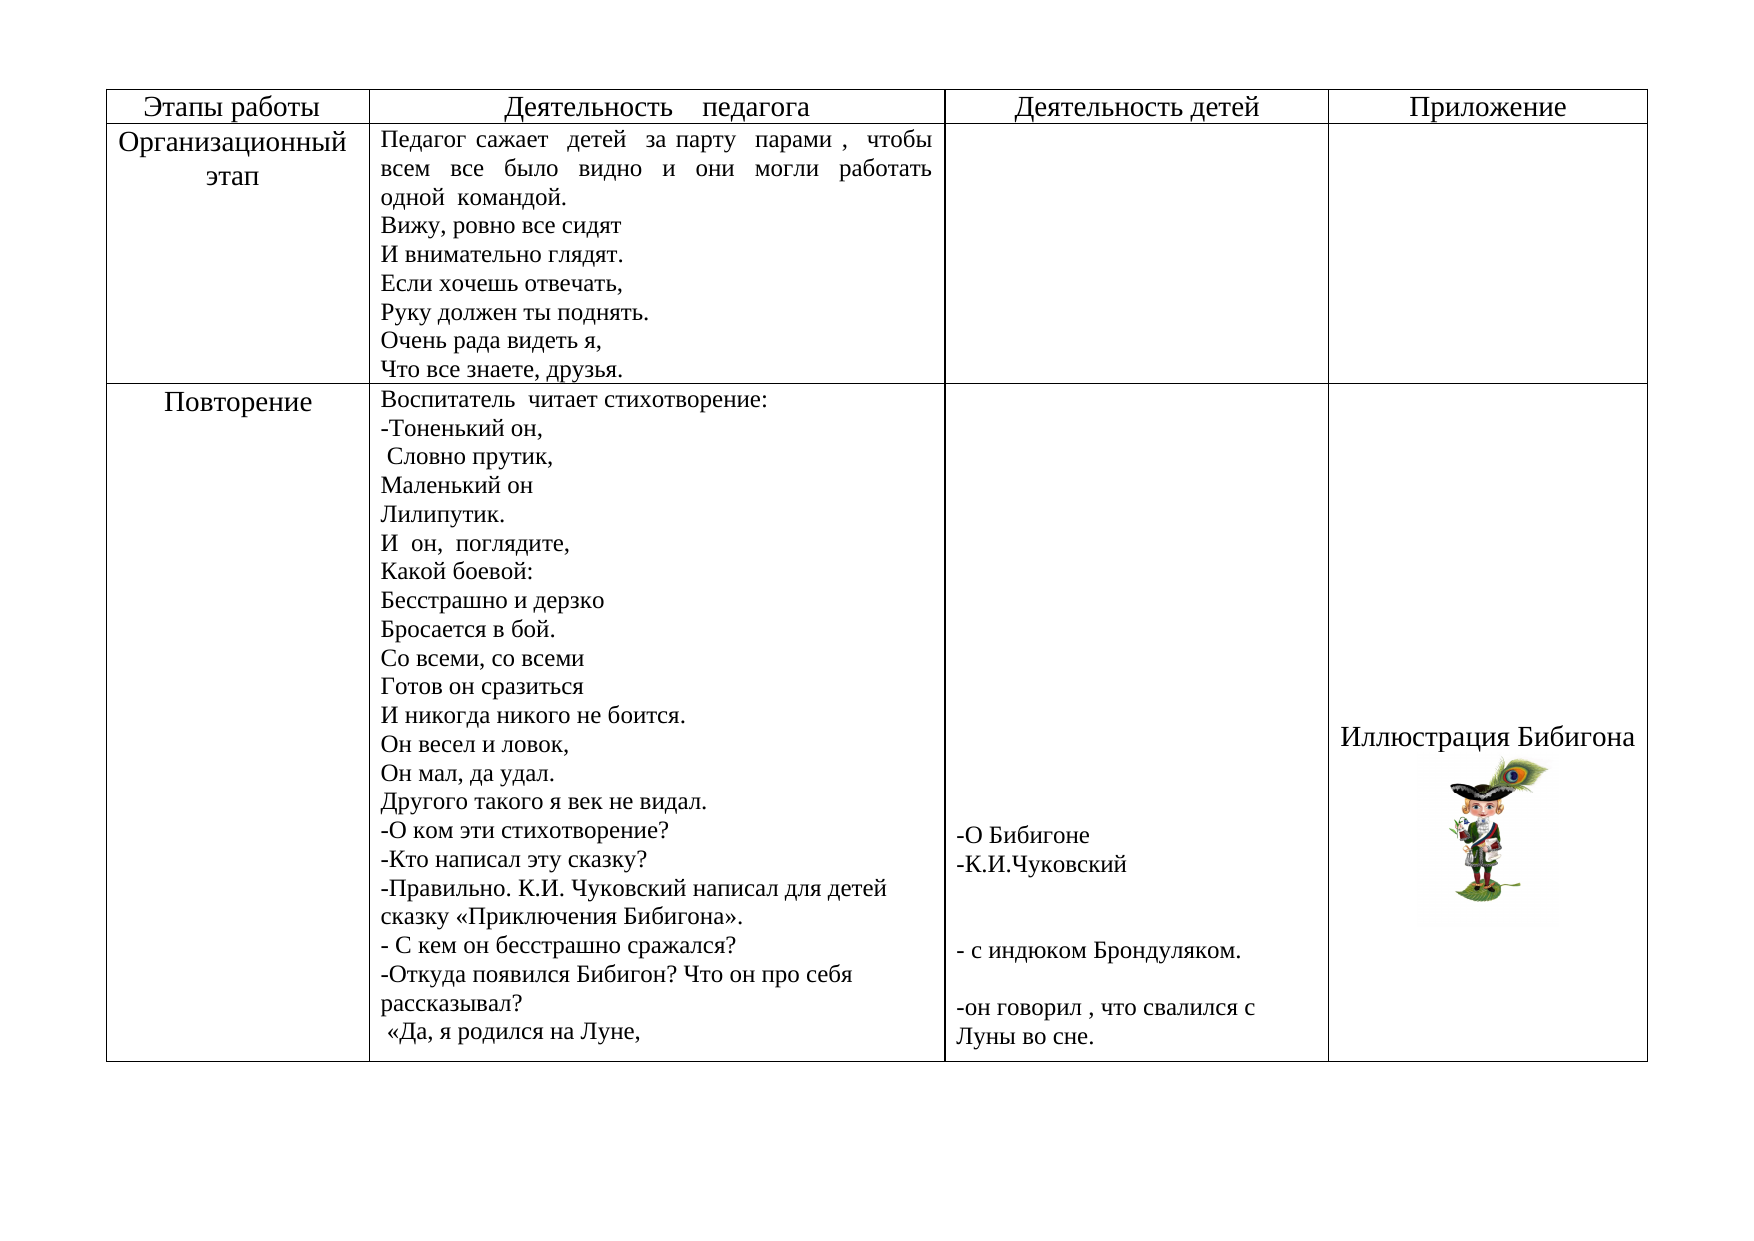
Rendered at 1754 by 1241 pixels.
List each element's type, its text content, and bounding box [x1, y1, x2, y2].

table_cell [946, 384, 1328, 1061]
table_cell Организационный этап [107, 124, 369, 383]
table_header Приложение [1329, 90, 1647, 123]
table_cell [1329, 124, 1647, 383]
table_header Этапы работы [107, 90, 369, 123]
table_cell Повторение [107, 384, 369, 1061]
picture [1417, 752, 1559, 927]
table_header Деятельность детей [946, 90, 1328, 123]
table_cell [1329, 384, 1647, 1061]
table_header Деятельность педагога [370, 90, 944, 123]
table_cell [946, 124, 1328, 383]
table_cell Педагог сажает детей за парту парами , чтобы всем все было видно и они могли работать одной командой. Вижу, ровно все сидят И внимательно глядят. Если хочешь отвечать, Руку должен ты поднять. Очень рада видеть я, Что все знаете, друзья. [370, 124, 944, 383]
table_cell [370, 384, 944, 1061]
